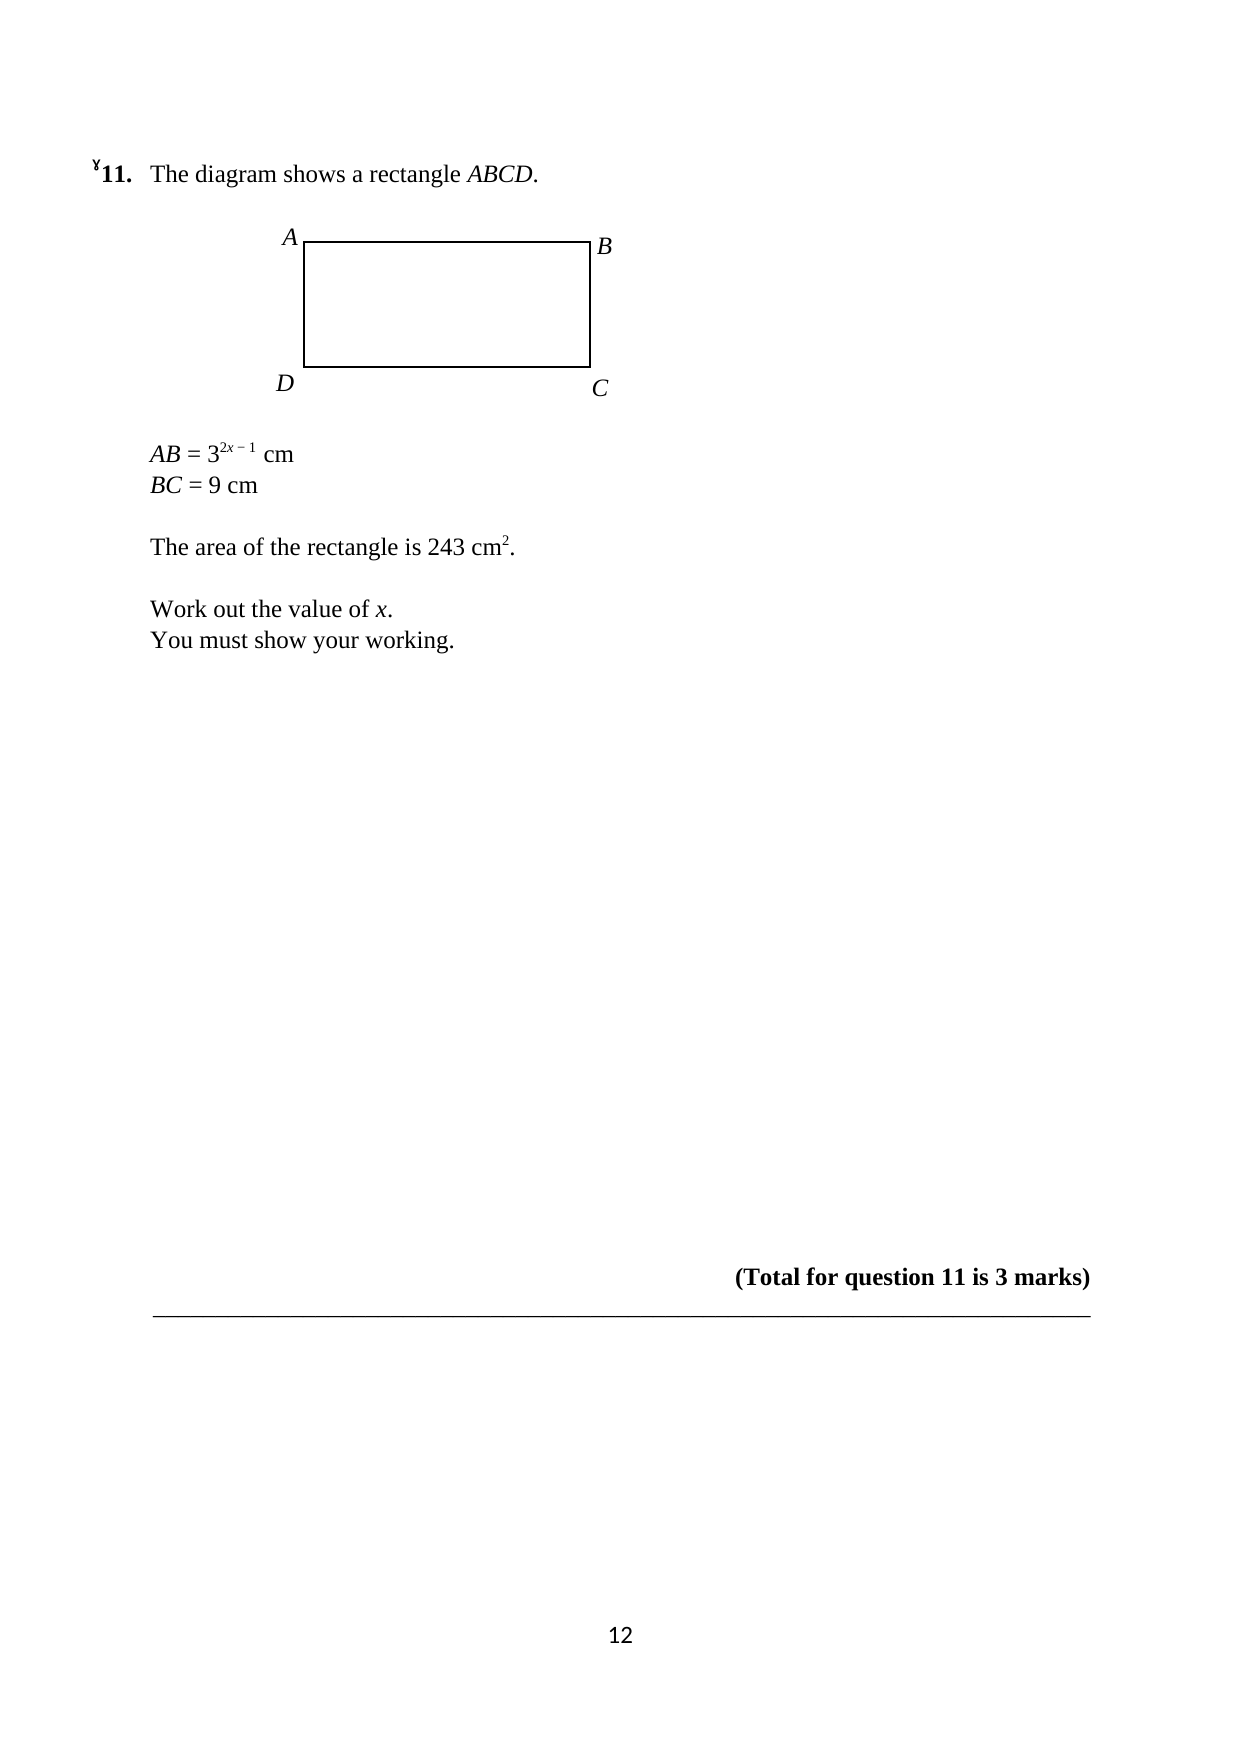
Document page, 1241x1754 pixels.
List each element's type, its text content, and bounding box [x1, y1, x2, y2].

text BC = 9 cm [150, 470, 1090, 499]
text You must show your working. [150, 625, 1090, 654]
text (Total for question 11 is 3 marks) [150, 1262, 1090, 1291]
text AB = 32x − 1 cm [150, 439, 1090, 468]
text Work out the value of x. [150, 594, 1090, 623]
text ___________________________________________________________________________ [150, 1291, 1090, 1319]
text The area of the rectangle is 243 cm2. [150, 532, 1090, 561]
text ˠ11. The diagram shows a rectangle ABCD. [91, 150, 1090, 191]
